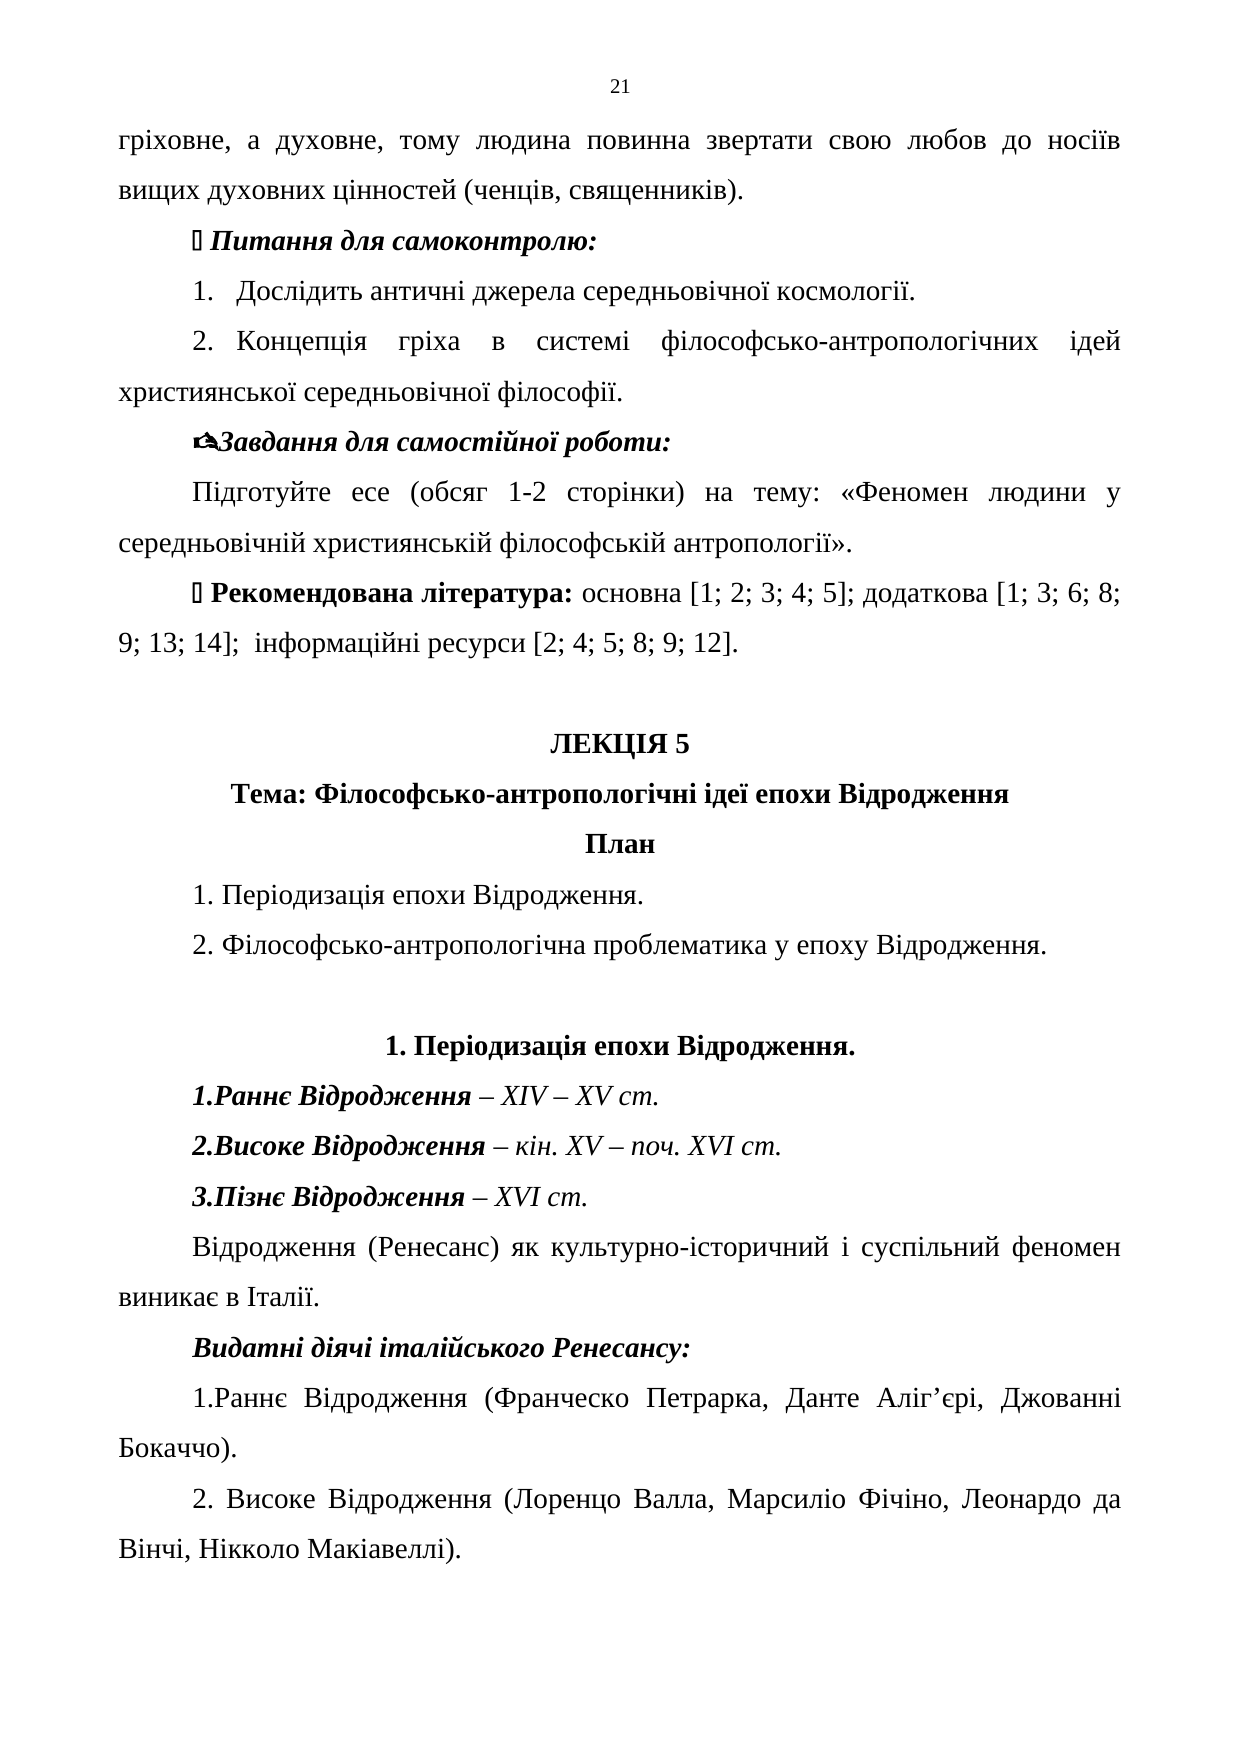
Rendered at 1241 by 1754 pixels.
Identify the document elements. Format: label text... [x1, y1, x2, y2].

text 3.Пізнє Відродження – XVI ст. [118, 1179, 1122, 1212]
text лекція 5 [118, 726, 1122, 759]
text Завдання для самостійної роботи: [118, 424, 1122, 458]
text План [118, 827, 1122, 860]
text Підготуйте есе (обсяг 1-2 сторінки) на тему: «Феномен людини у середньовічній християнській філософській антропології». [118, 474, 1122, 558]
list Концепція гріха в системі філософсько-антропологічних ідей християнської середньовічної філософії. [118, 323, 1122, 407]
text Тема: Філософсько-антропологічні ідеї епохи Відродження [118, 776, 1122, 810]
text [118, 156, 1122, 206]
text 2.Високе Відродження – кін. XV – поч. XVI ст. [118, 1128, 1122, 1162]
text Видатні діячі італійського Ренесансу: [118, 1330, 1122, 1363]
text Питання для самоконтролю: [118, 223, 1122, 256]
text 1.Раннє Відродження (Франческо Петрарка, Данте Аліг’єрі, Джованні Бокаччо). [118, 1380, 1122, 1464]
text 1. Періодизація епохи Відродження. [118, 1028, 1122, 1061]
text Відродження (Ренесанс) як культурно-історичний і суспільний феномен виникає в Італії. [118, 1229, 1122, 1313]
list Періодизація епохи Відродження. [118, 877, 1122, 911]
list Дослідить античні джерела середньовічної космології. [118, 273, 1122, 307]
text 2. Високе Відродження (Лоренцо Валла, Марсиліо Фічіно, Леонардо да Вінчі, Нікколо Макіавеллі). [118, 1481, 1122, 1564]
text Рекомендована література: основна [1; 2; 3; 4; 5]; додаткова [1; 3; 6; 8; 9; 13; 14]; інформаційні ресурси [2; 4; 5; 8; 9; 12]. [118, 575, 1122, 659]
list Філософсько-антропологічна проблематика у епоху Відродження. [118, 927, 1122, 961]
text 1.Раннє Відродження – XIV – XV ст. [118, 1078, 1122, 1112]
